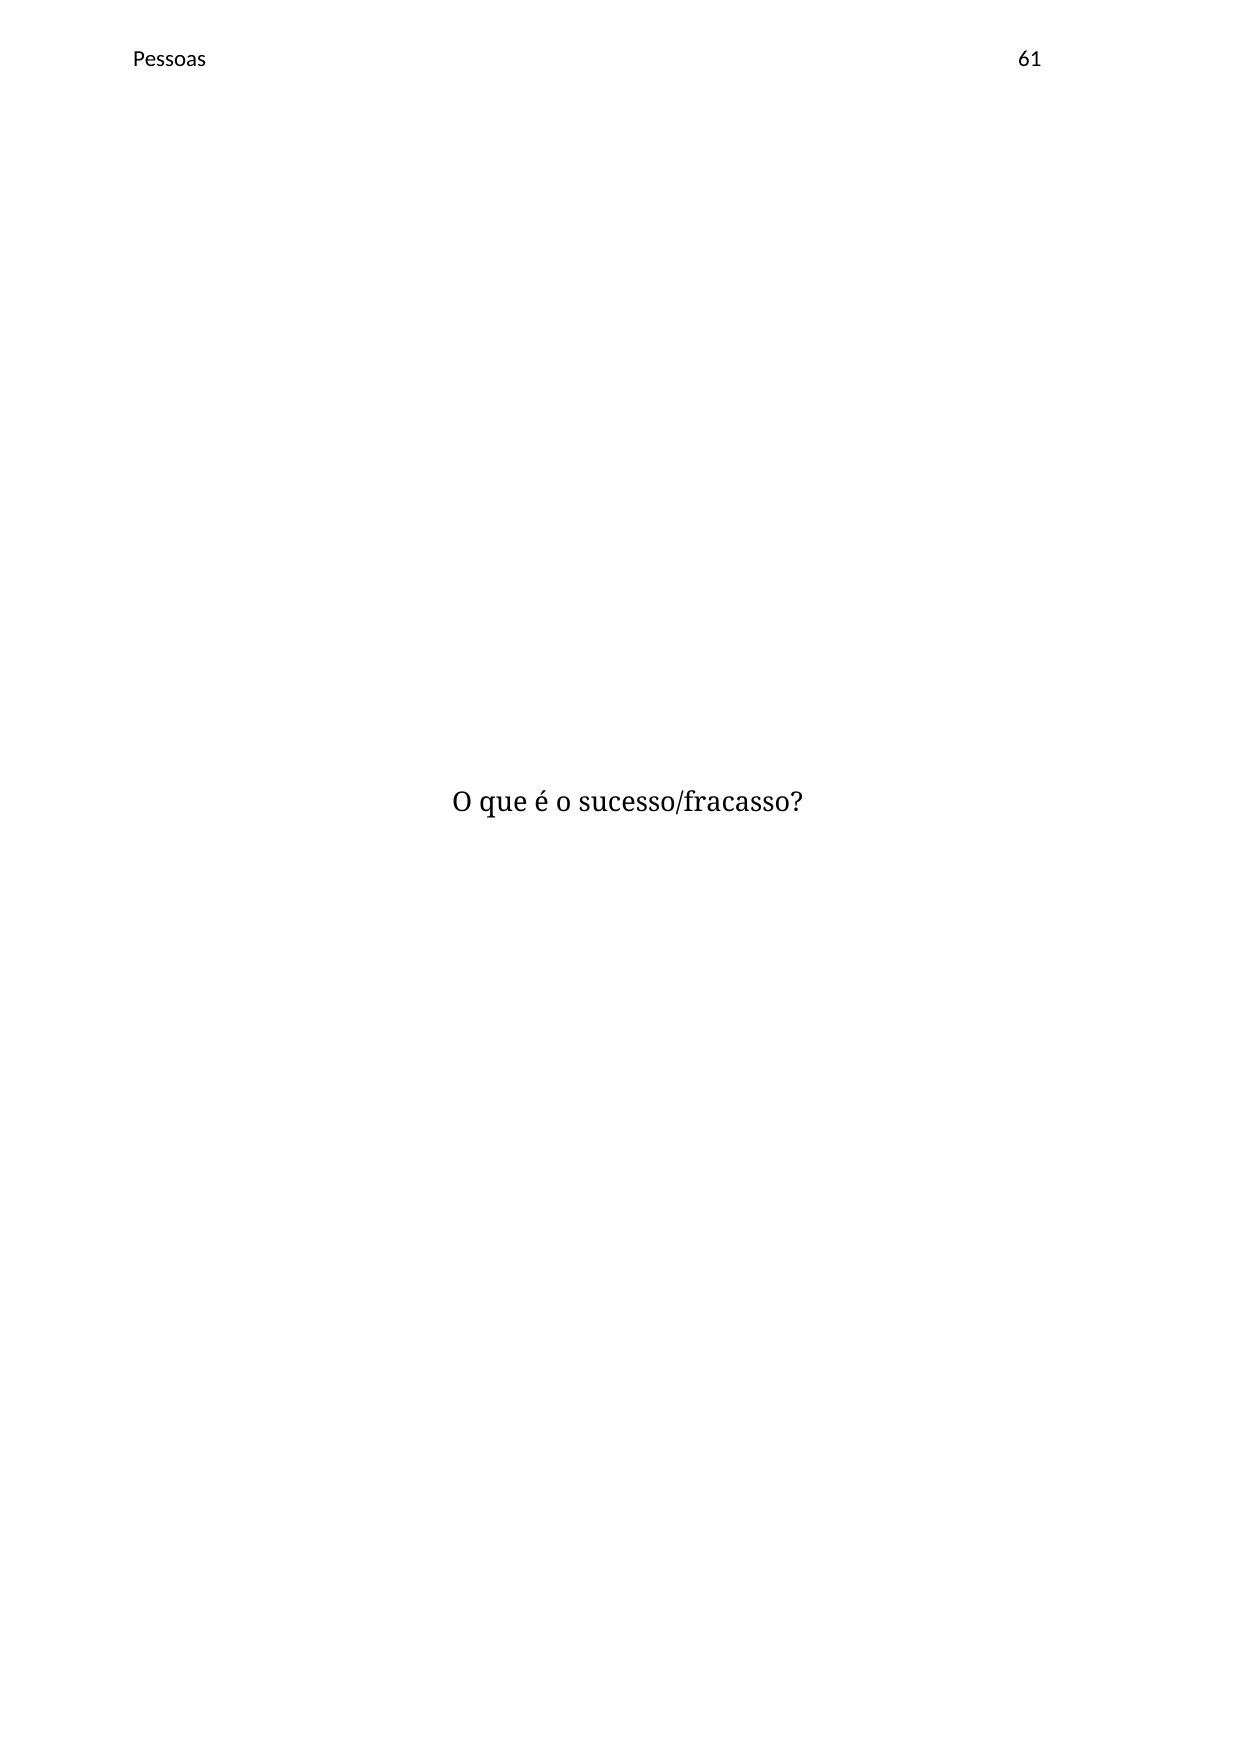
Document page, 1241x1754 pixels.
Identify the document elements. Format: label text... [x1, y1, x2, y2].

text O que é o sucesso/fracasso? [133, 782, 1122, 819]
